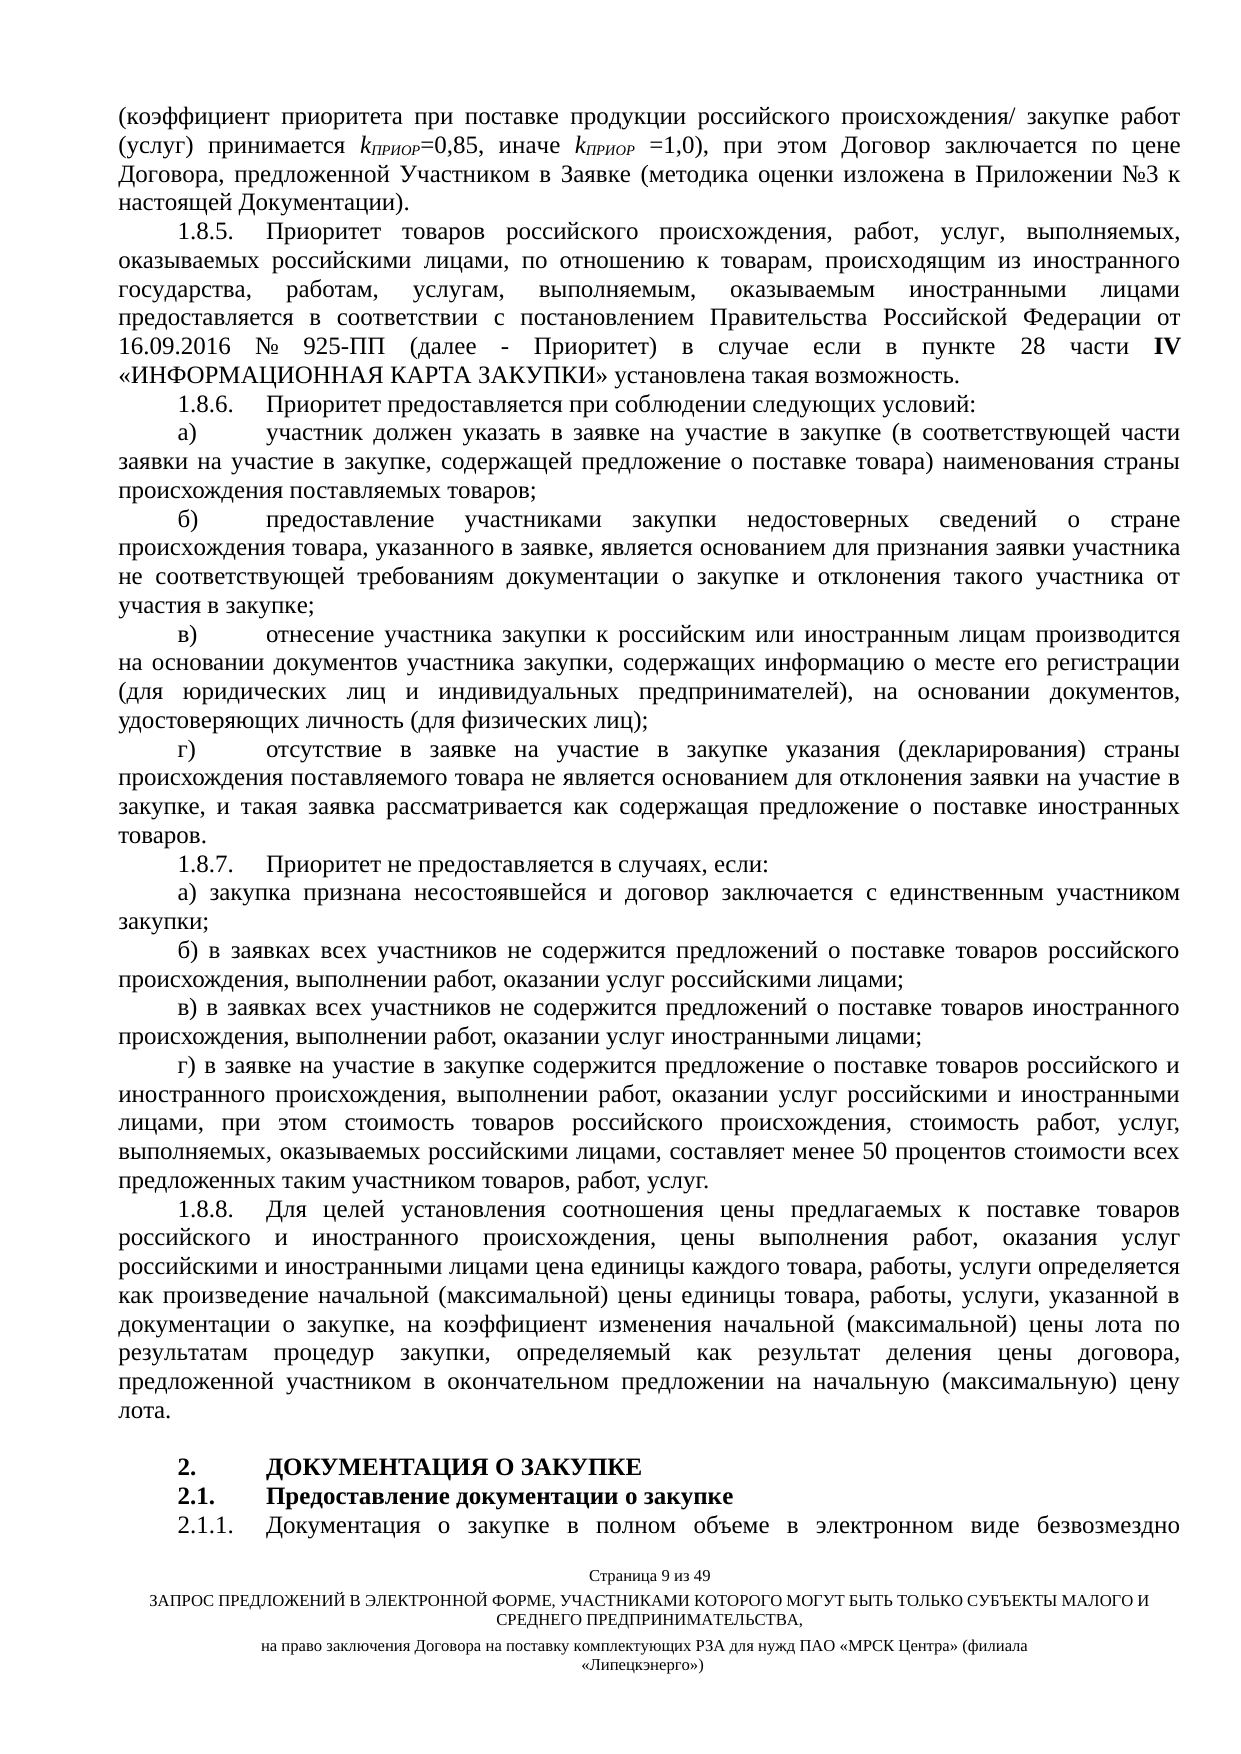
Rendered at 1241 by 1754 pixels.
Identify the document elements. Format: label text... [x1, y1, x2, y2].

subtitle Предоставление документации о закупке [118, 1481, 1181, 1510]
subtitle Приоритет товаров российского происхождения, работ, услуг, выполняемых, оказываемых российскими лицами, по отношению к товарам, происходящим из иностранного государства, работам, услугам, выполняемым, оказываемым иностранными лицами предоставляется в соответствии с постановлением Правительства Российской Федерации от 16.09.2016 № 925-ПП (далее - Приоритет) в случае если в пункте 28 части IV «ИНФОРМАЦИОННАЯ КАРТА ЗАКУПКИ» установлена такая возможность. [118, 216, 1181, 389]
subtitle Для целей установления соотношения цены предлагаемых к поставке товаров российского и иностранного происхождения, цены выполнения работ, оказания услуг российскими и иностранными лицами цена единицы каждого товара, работы, услуги определяется как произведение начальной (максимальной) цены единицы товара, работы, услуги, указанной в документации о закупке, на коэффициент изменения начальной (максимальной) цены лота по результатам процедур закупки, определяемый как результат деления цены договора, предложенной участником в окончательном предложении на начальную (максимальную) цену лота. [118, 1194, 1181, 1424]
subtitle Приоритет предоставляется при соблюдении следующих условий: [118, 389, 1181, 417]
list г) в заявке на участие в закупке содержится предложение о поставке товаров российского и иностранного происхождения, выполнении работ, оказании услуг российскими и иностранными лицами, при этом стоимость товаров российского происхождения, стоимость работ, услуг, выполняемых, оказываемых российскими лицами, составляет менее 50 процентов стоимости всех предложенных таким участником товаров, работ, услуг. [118, 1050, 1181, 1194]
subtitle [118, 101, 1181, 216]
list отнесение участника закупки к российским или иностранным лицам производится на основании документов участника закупки, содержащих информацию о месте его регистрации (для юридических лиц и индивидуальных предпринимателей), на основании документов, удостоверяющих личность (для физических лиц); [118, 619, 1181, 734]
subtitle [118, 1510, 1181, 1539]
list отсутствие в заявке на участие в закупке указания (декларирования) страны происхождения поставляемого товара не является основанием для отклонения заявки на участие в закупке, и такая заявка рассматривается как содержащая предложение о поставке иностранных товаров. [118, 734, 1181, 849]
subtitle Приоритет не предоставляется в случаях, если: [118, 849, 1181, 877]
list предоставление участниками закупки недостоверных сведений о стране происхождения товара, указанного в заявке, является основанием для признания заявки участника не соответствующей требованиям документации о закупке и отклонения такого участника от участия в закупке; [118, 504, 1181, 619]
list а) закупка признана несостоявшейся и договор заключается с единственным участником закупки; [118, 877, 1181, 935]
list участник должен указать в заявке на участие в закупке (в соответствующей части заявки на участие в закупке, содержащей предложение о поставке товара) наименования страны происхождения поставляемых товаров; [118, 417, 1181, 504]
subtitle ДОКУМЕНТАЦИЯ О ЗАКУПКЕ [118, 1452, 1181, 1481]
list в) в заявках всех участников не содержится предложений о поставке товаров иностранного происхождения, выполнении работ, оказании услуг иностранными лицами; [118, 992, 1181, 1050]
list б) в заявках всех участников не содержится предложений о поставке товаров российского происхождения, выполнении работ, оказании услуг российскими лицами; [118, 935, 1181, 992]
